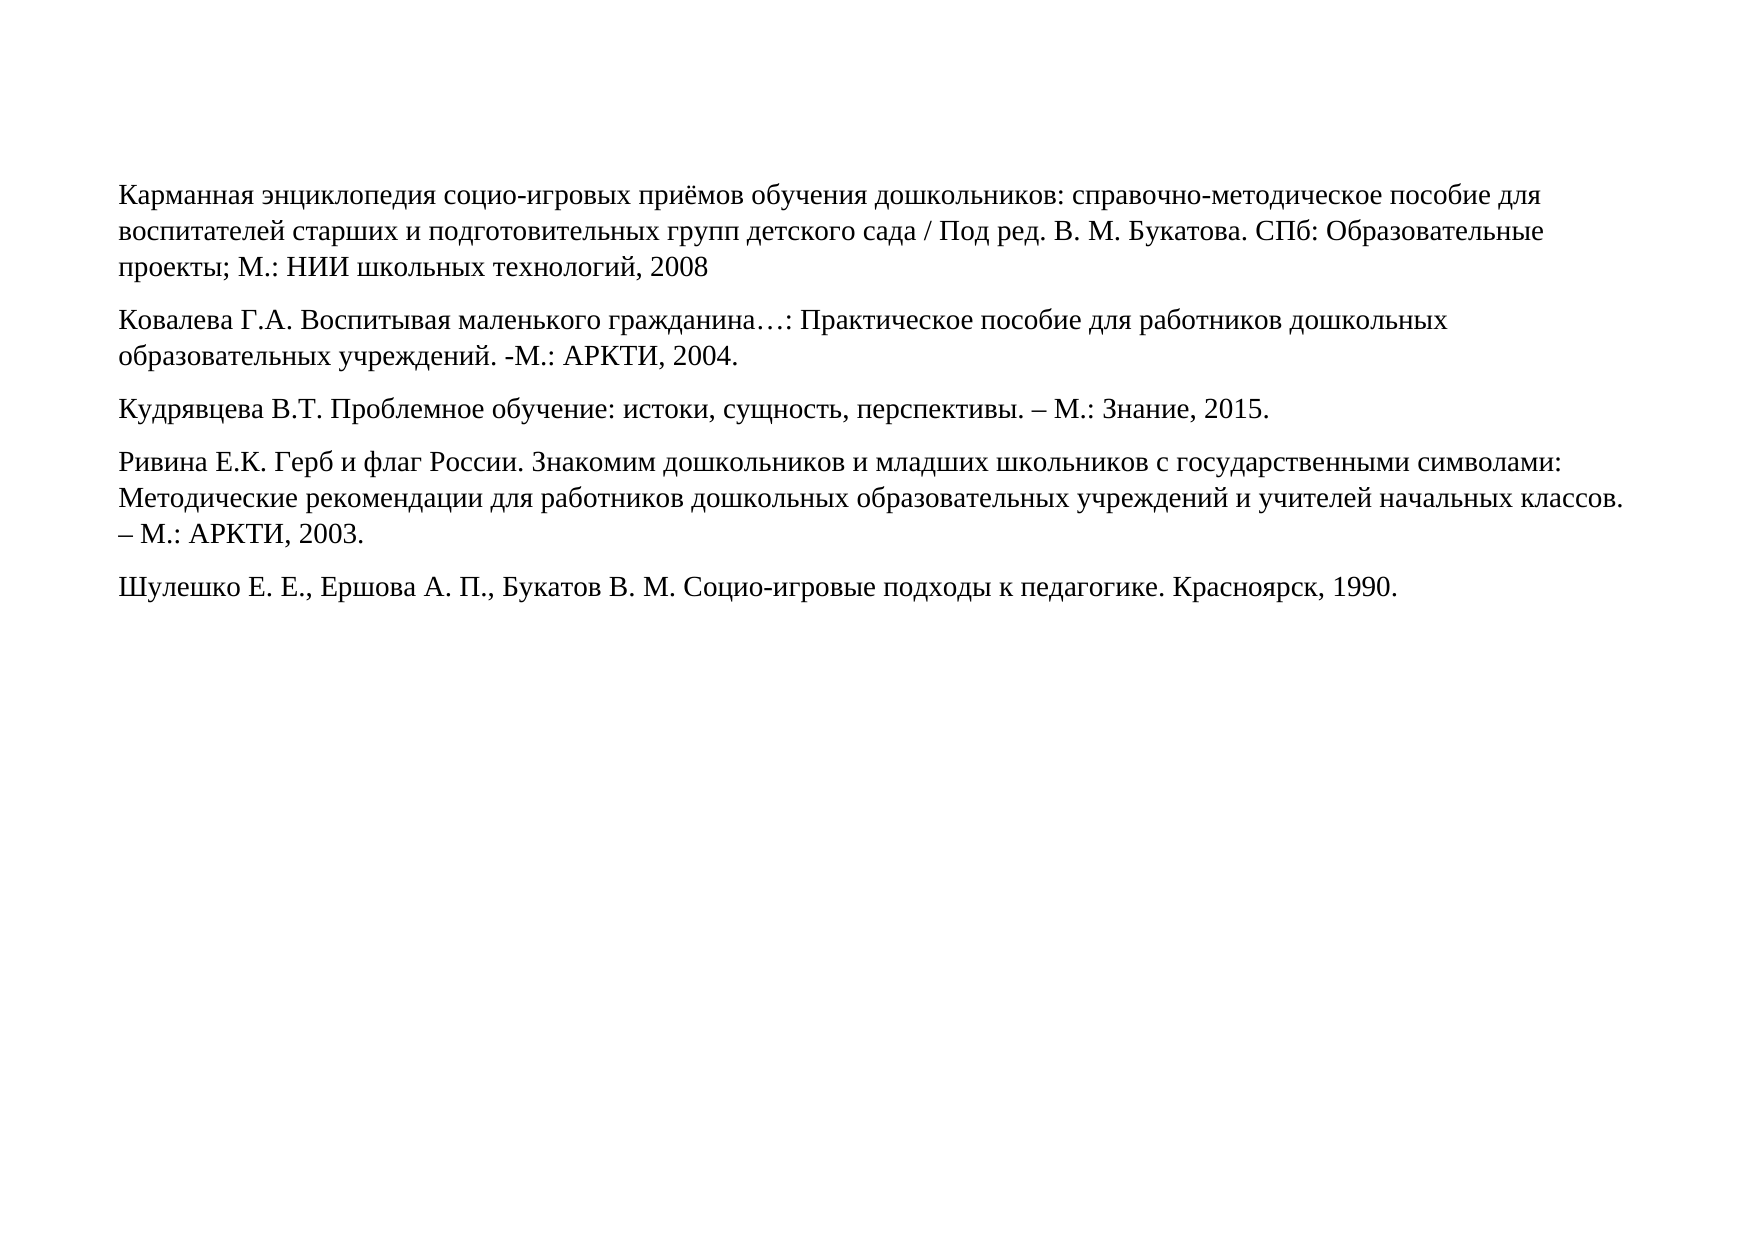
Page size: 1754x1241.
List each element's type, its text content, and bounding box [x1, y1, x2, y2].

text Карманная энциклопедия социо-игровых приёмов обучения дошкольников: справочно-методическое пособие для воспитателей старших и подготовительных групп детского сада / Под ред. В. М. Букатова. СПб: Образовательные проекты; М.: НИИ школьных технологий, 2008 [118, 177, 1636, 283]
text Ривина Е.К. Герб и флаг России. Знакомим дошкольников и младших школьников с государственными символами: Методические рекомендации для работников дошкольных образовательных учреждений и учителей начальных классов. – М.: АРКТИ, 2003. [118, 444, 1636, 550]
text Шулешко Е. Е., Ершова А. П., Букатов В. М. Социо-игровые подходы к педагогике. Красноярск, 1990. [118, 569, 1636, 603]
text Ковалева Г.А. Воспитывая маленького гражданина…: Практическое пособие для работников дошкольных образовательных учреждений. -М.: АРКТИ, 2004. [118, 302, 1636, 372]
text Кудрявцева В.Т. Проблемное обучение: истоки, сущность, перспективы. – М.: Знание, 2015. [118, 391, 1636, 425]
